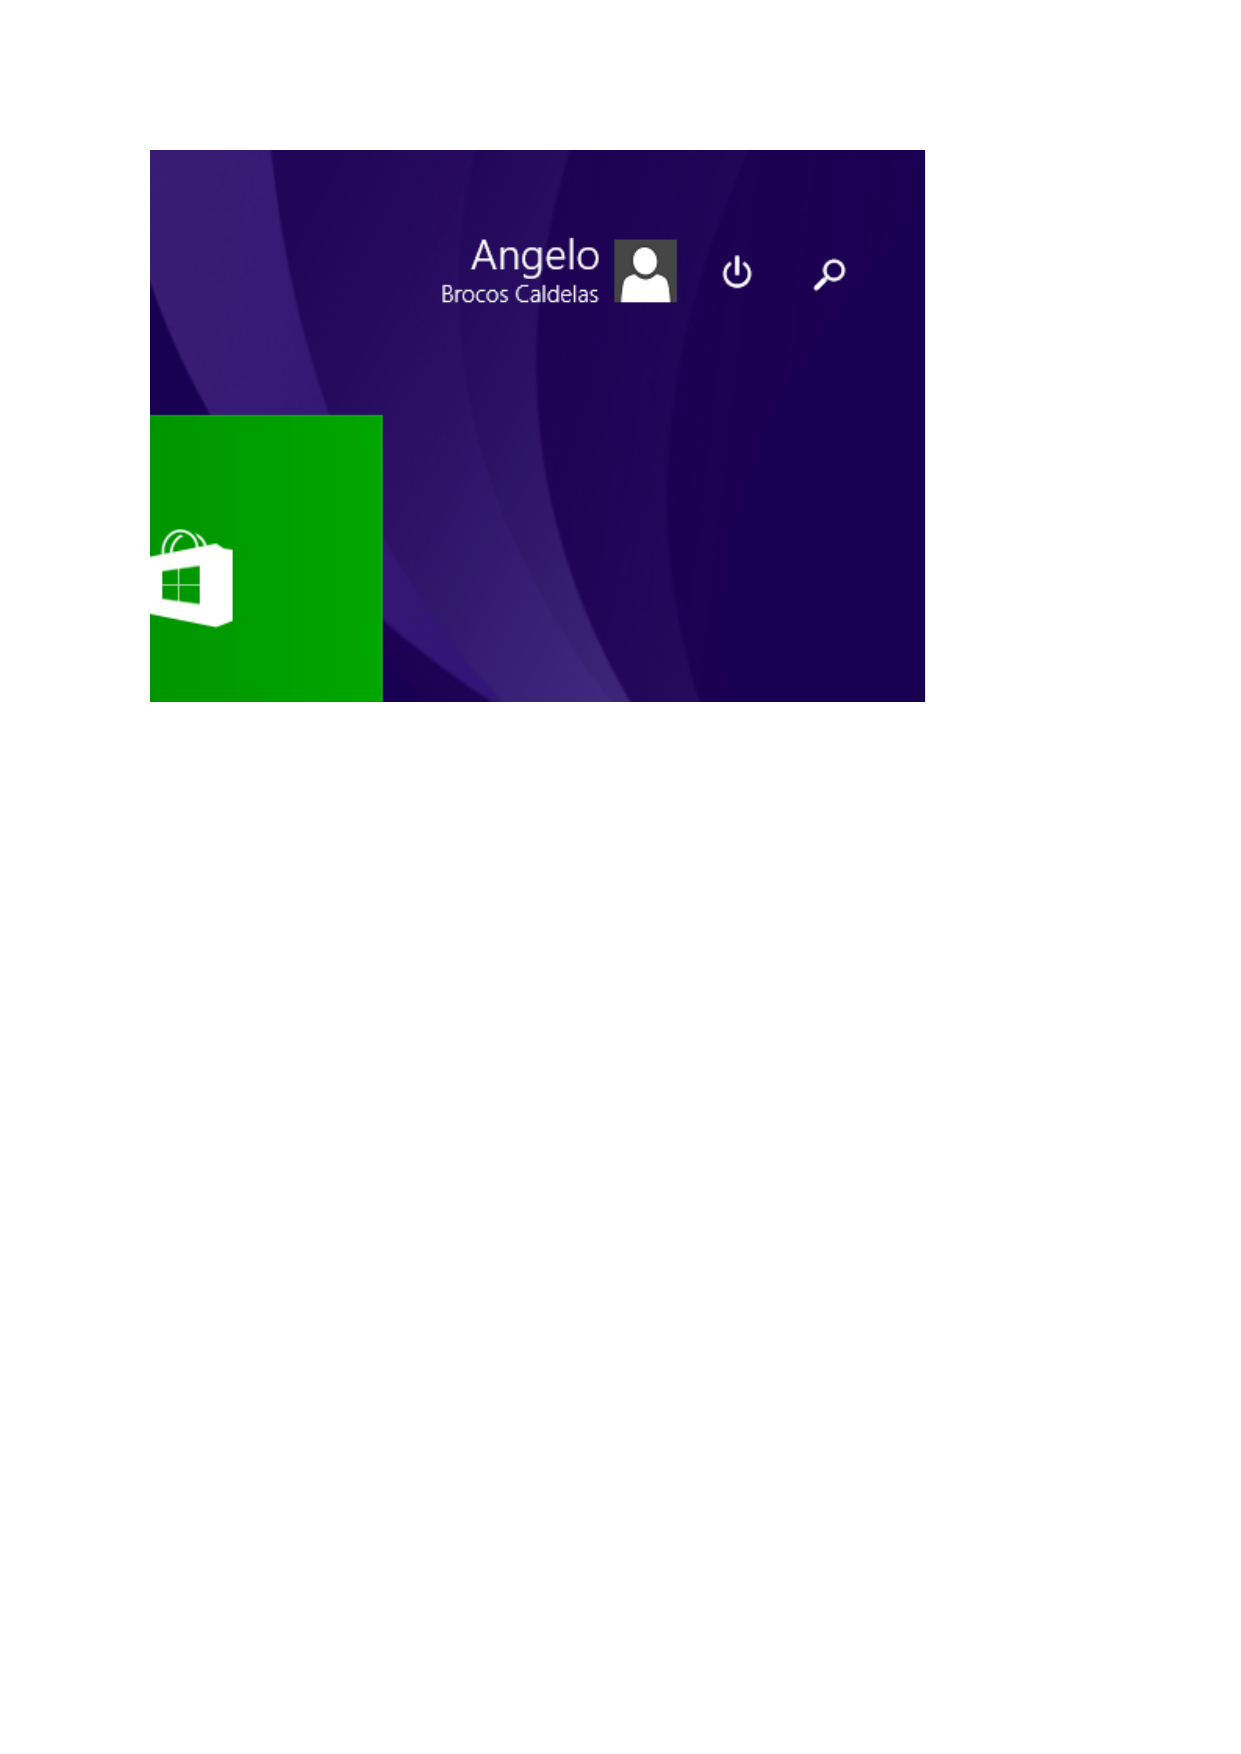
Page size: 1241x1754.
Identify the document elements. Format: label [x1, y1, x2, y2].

picture [150, 150, 926, 702]
